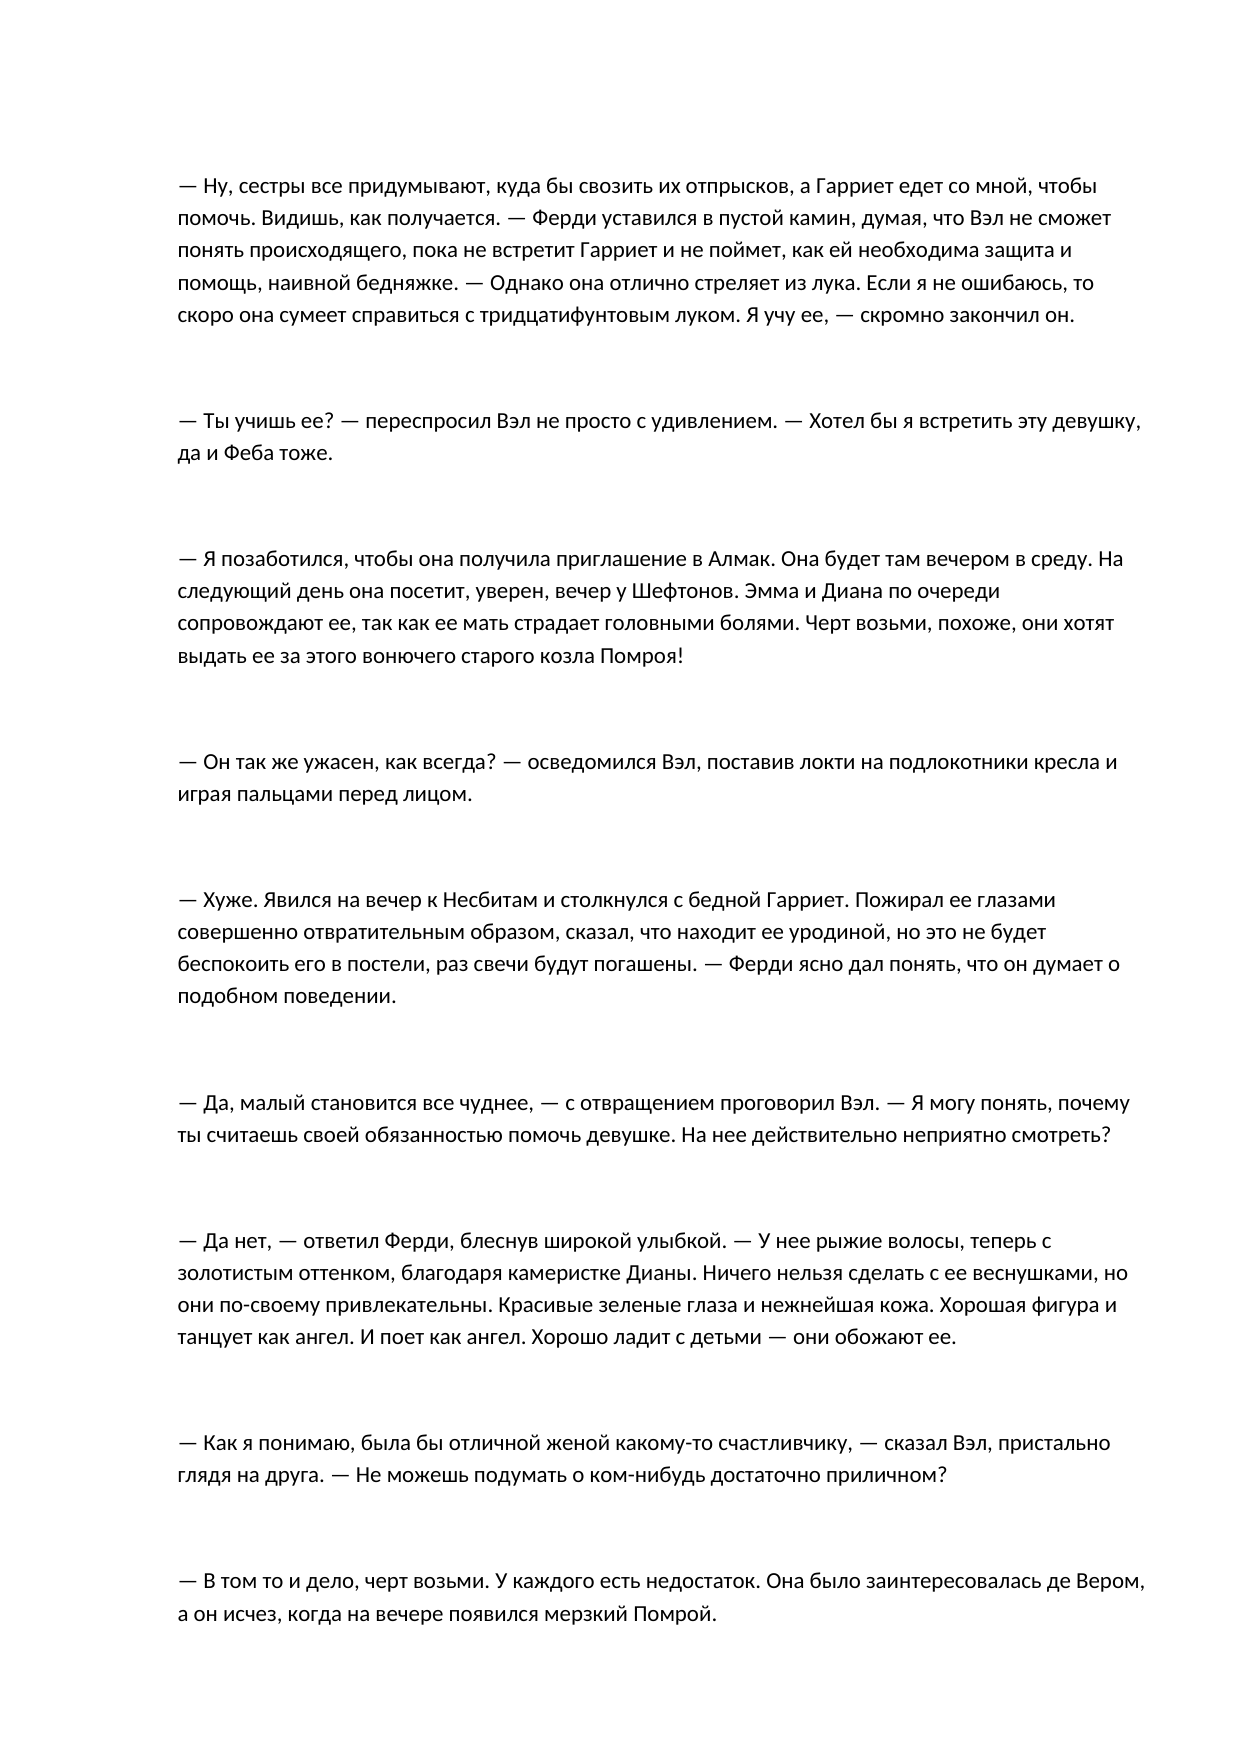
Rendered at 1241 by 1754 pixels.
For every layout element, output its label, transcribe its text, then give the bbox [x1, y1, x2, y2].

text — Я позаботился, чтобы она получила приглашение в Алмак. Она будет там вечером в среду. На следующий день она посетит, уверен, вечер у Шефтонов. Эмма и Диана по очереди сопровождают ее, так как ее мать страдает головными болями. Черт возьми, похоже, они хотят выдать ее за этого вонючего старого козла Помроя! [177, 544, 1152, 669]
text — В том то и дело, черт возьми. У каждого есть недостаток. Она было заинтересовалась де Вером, а он исчез, когда на вечере появился мерзкий Помрой. [177, 1567, 1152, 1627]
text — Как я понимаю, была бы отличной женой какому-то счастливчику, — сказал Вэл, пристально глядя на друга. — Не можешь подумать о ком-нибудь достаточно приличном? [177, 1428, 1152, 1489]
text — Хуже. Явился на вечер к Несбитам и столкнулся с бедной Гарриет. Пожирал ее глазами совершенно отвратительным образом, сказал, что находит ее уродиной, но это не будет беспокоить его в постели, раз свечи будут погашены. — Ферди ясно дал понять, что он думает о подобном поведении. [177, 885, 1152, 1009]
text — Да нет, — ответил Ферди, блеснув широкой улыбкой. — У нее рыжие волосы, теперь с золотистым оттенком, благодаря камеристке Дианы. Ничего нельзя сделать с ее веснушками, но они по-своему привлекательны. Красивые зеленые глаза и нежнейшая кожа. Хорошая фигура и танцует как ангел. И поет как ангел. Хорошо ладит с детьми — они обожают ее. [177, 1226, 1152, 1350]
text — Да, малый становится все чуднее, — с отвращением проговорил Вэл. — Я могу понять, почему ты считаешь своей обязанностью помочь девушке. На нее действительно неприятно смотреть? [177, 1088, 1152, 1148]
text — Он так же ужасен, как всегда? — осведомился Вэл, поставив локти на подлокотники кресла и играя пальцами перед лицом. [177, 747, 1152, 807]
text — Ну, сестры все придумывают, куда бы свозить их отпрысков, а Гарриет едет со мной, чтобы помочь. Видишь, как получается. — Ферди уставился в пустой камин, думая, что Вэл не сможет понять происходящего, пока не встретит Гарриет и не поймет, как ей необходима защита и помощь, наивной бедняжке. — Однако она отлично стреляет из лука. Если я не ошибаюсь, то скоро она сумеет справиться с тридцатифунтовым луком. Я учу ее, — скромно закончил он. [177, 171, 1152, 328]
text — Ты учишь ее? — переспросил Вэл не просто с удивлением. — Хотел бы я встретить эту девушку, да и Феба тоже. [177, 406, 1152, 466]
